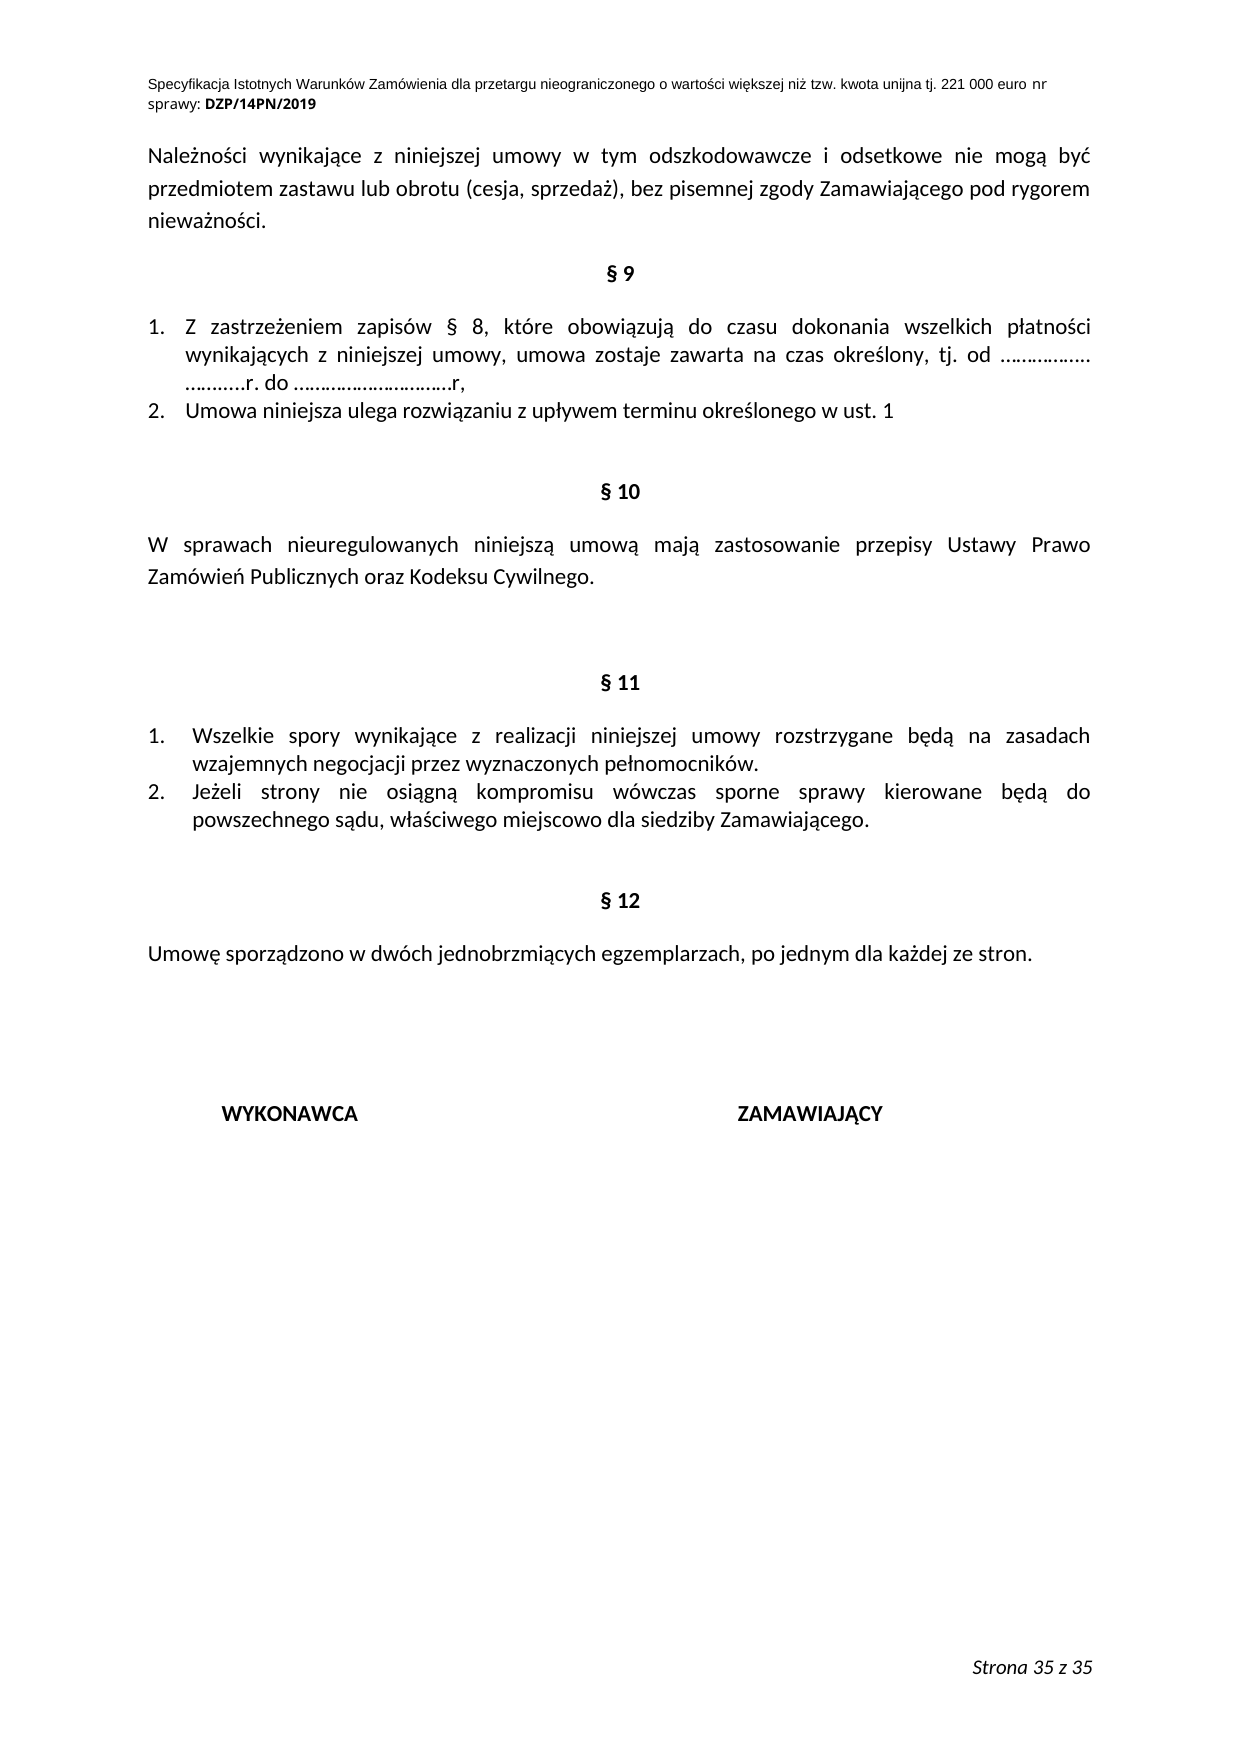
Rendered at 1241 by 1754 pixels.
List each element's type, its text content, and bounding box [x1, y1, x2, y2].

text § 9 [148, 259, 1092, 287]
text § 11 [148, 668, 1092, 696]
text § 12 [148, 887, 1092, 914]
text W sprawach nieuregulowanych niniejszą umową mają zastosowanie przepisy Ustawy Prawo Zamówień Publicznych oraz Kodeksu Cywilnego. [148, 530, 1092, 590]
text § 10 [148, 477, 1092, 505]
list Z zastrzeżeniem zapisów § 8, które obowiązują do czasu dokonania wszelkich płatności wynikających z niniejszej umowy, umowa zostaje zawarta na czas określony, tj. od ……………..…….....r. do …………………………r, [148, 312, 1092, 396]
text WYKONAWCA ZAMAWIAJĄCY [148, 1099, 1092, 1127]
list Jeżeli strony nie osiągną kompromisu wówczas sporne sprawy kierowane będą do powszechnego sądu, właściwego miejscowo dla siedziby Zamawiającego. [148, 777, 1092, 833]
list Wszelkie spory wynikające z realizacji niniejszej umowy rozstrzygane będą na zasadach wzajemnych negocjacji przez wyznaczonych pełnomocników. [148, 721, 1092, 777]
text Umowę sporządzono w dwóch jednobrzmiących egzemplarzach, po jednym dla każdej ze stron. [148, 939, 1092, 968]
list Umowa niniejsza ulega rozwiązaniu z upływem terminu określonego w ust. 1 [148, 396, 1092, 424]
text Należności wynikające z niniejszej umowy w tym odszkodowawcze i odsetkowe nie mogą być przedmiotem zastawu lub obrotu (cesja, sprzedaż), bez pisemnej zgody Zamawiającego pod rygorem nieważności. [148, 142, 1092, 234]
